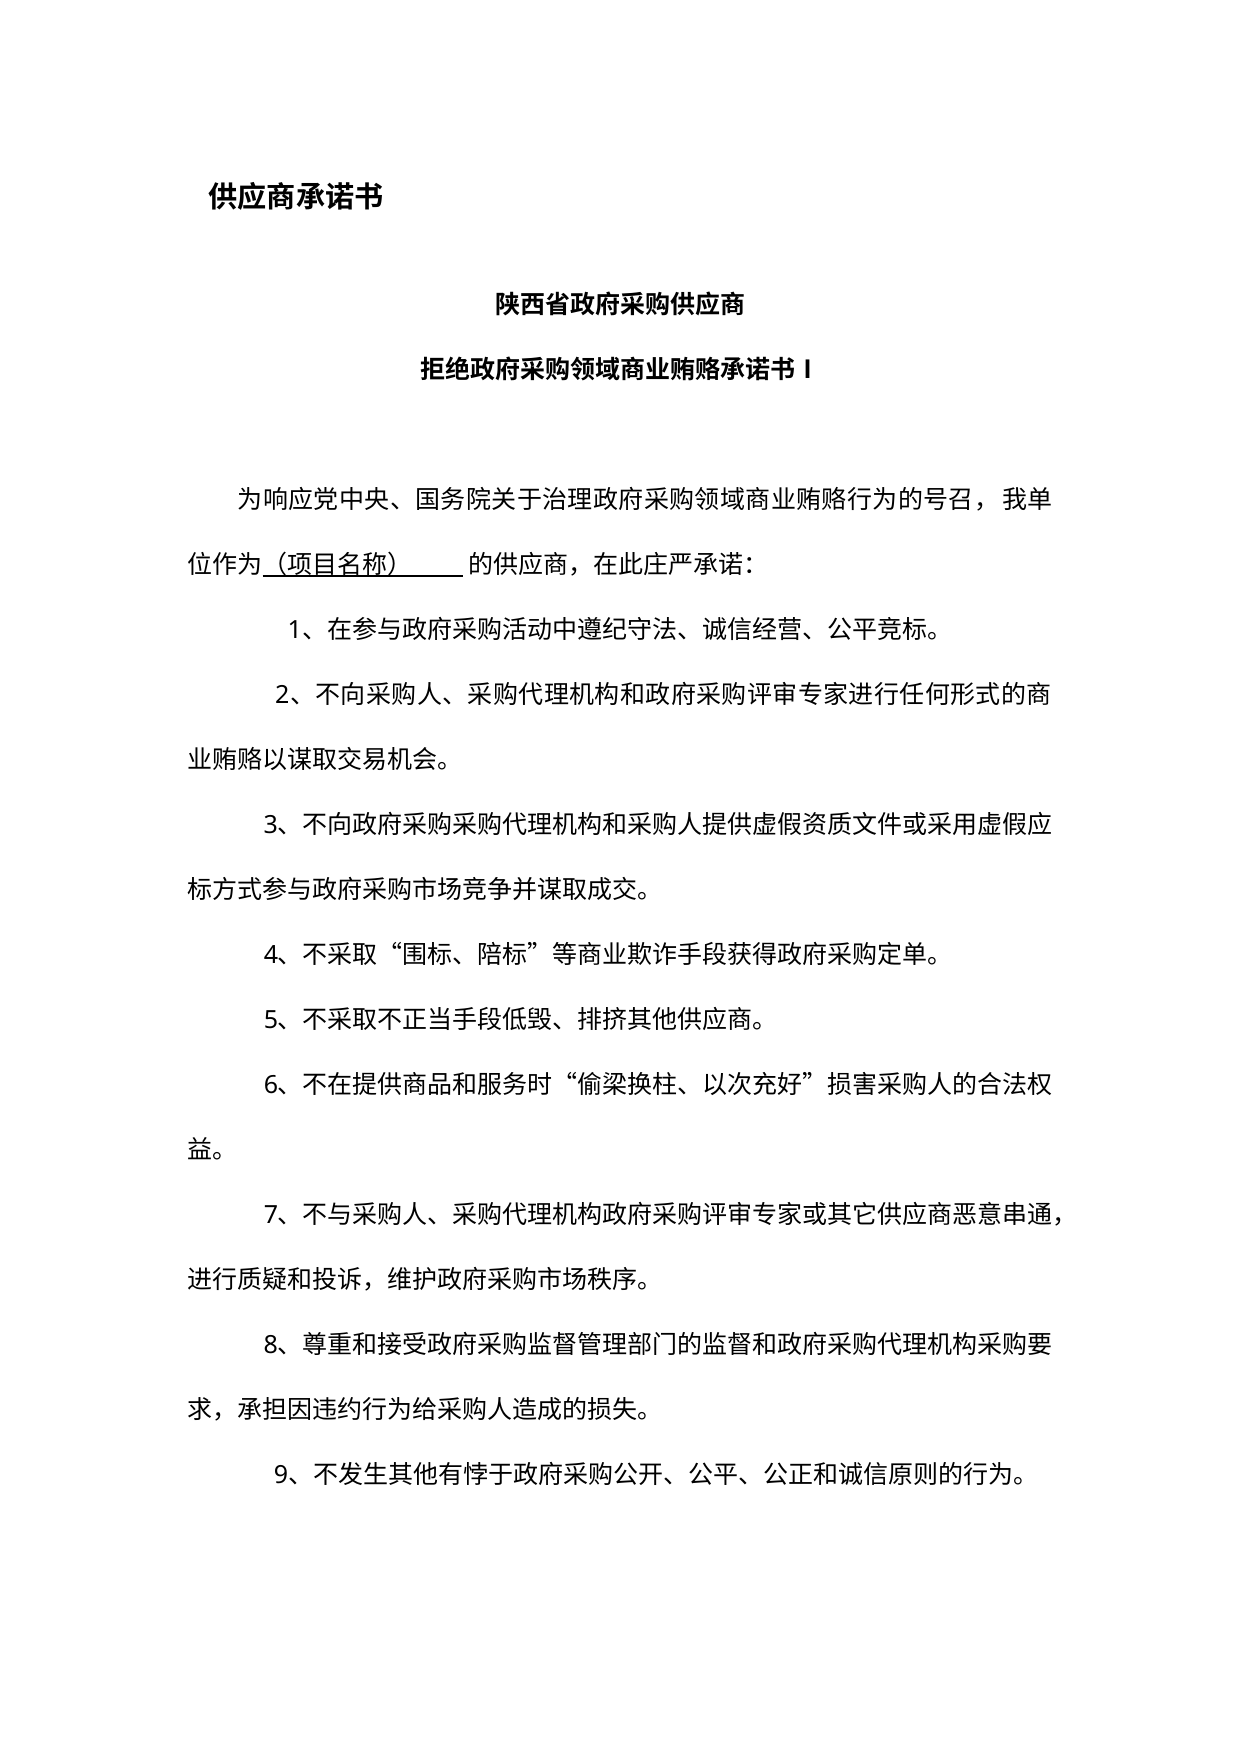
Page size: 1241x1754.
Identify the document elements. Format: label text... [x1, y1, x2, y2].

text 9、不发生其他有悖于政府采购公开、公平、公正和诚信原则的行为。 [187, 1440, 1053, 1505]
text 4、不采取“围标、陪标”等商业欺诈手段获得政府采购定单。 [187, 920, 1053, 985]
text 6、不在提供商品和服务时“偷梁换柱、以次充好”损害采购人的合法权益。 [187, 1050, 1053, 1180]
text 5、不采取不正当手段低毁、排挤其他供应商。 [187, 985, 1053, 1050]
text 2、不向采购人、采购代理机构和政府采购评审专家进行任何形式的商业贿赂以谋取交易机会。 [187, 660, 1053, 790]
text 陕西省政府采购供应商 [187, 270, 1053, 335]
text 为响应党中央、国务院关于治理政府采购领域商业贿赂行为的号召，我单位作为（项目名称） 的供应商，在此庄严承诺： [187, 465, 1053, 595]
text 3、不向政府采购采购代理机构和采购人提供虚假资质文件或采用虚假应标方式参与政府采购市场竞争并谋取成交。 [187, 790, 1053, 920]
text 7、不与采购人、采购代理机构政府采购评审专家或其它供应商恶意串通，进行质疑和投诉，维护政府采购市场秩序。 [187, 1180, 1053, 1310]
text 供应商承诺书 [187, 162, 1053, 227]
text 1、在参与政府采购活动中遵纪守法、诚信经营、公平竞标。 [187, 595, 1053, 660]
text 8、尊重和接受政府采购监督管理部门的监督和政府采购代理机构采购要求，承担因违约行为给采购人造成的损失。 [187, 1310, 1053, 1440]
text 拒绝政府采购领域商业贿赂承诺书Ⅰ [187, 335, 1053, 400]
